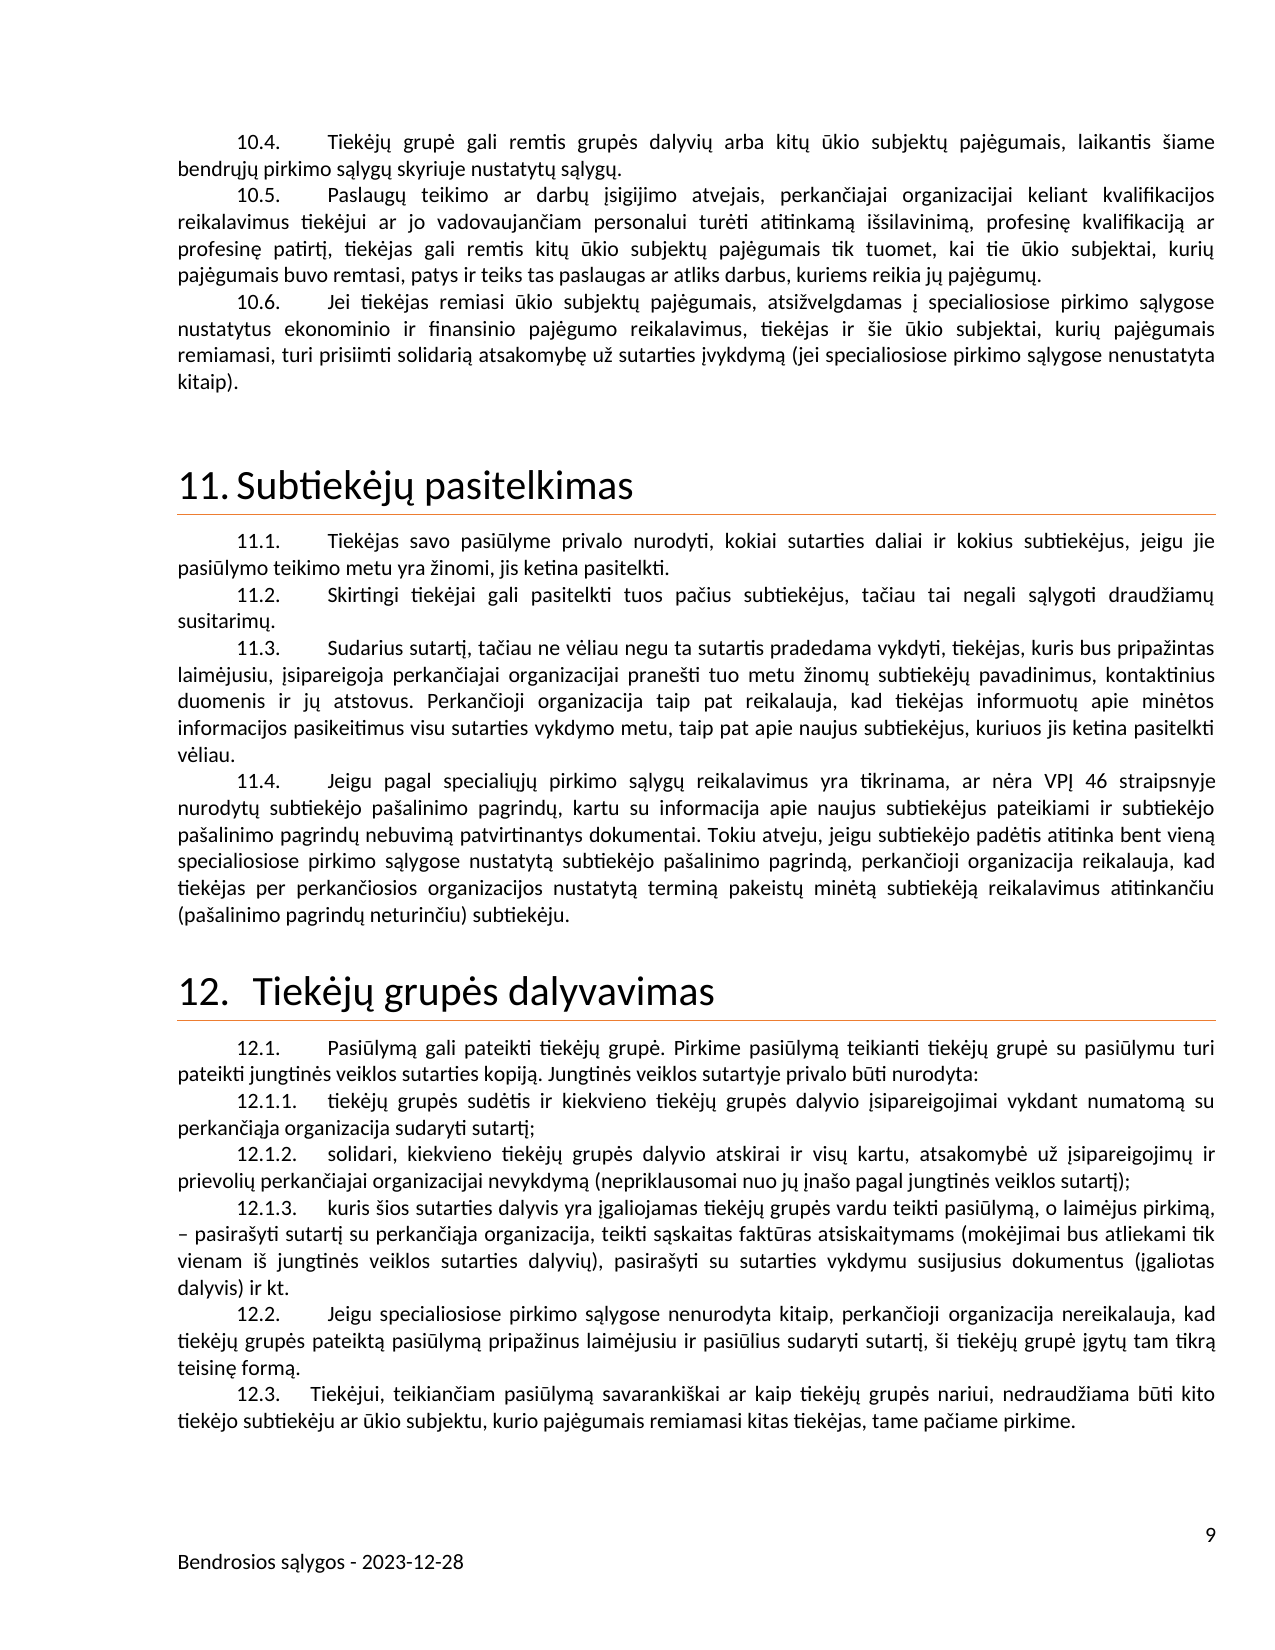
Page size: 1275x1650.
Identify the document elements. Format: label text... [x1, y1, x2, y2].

list Pasiūlymą gali pateikti tiekėjų grupė. Pirkime pasiūlymą teikianti tiekėjų grupė su pasiūlymu turi pateikti jungtinės veiklos sutarties kopiją. Jungtinės veiklos sutartyje privalo būti nurodyta: [177, 1034, 1216, 1087]
list Jei tiekėjas remiasi ūkio subjektų pajėgumais, atsižvelgdamas į specialiosiose pirkimo sąlygose nustatytus ekonominio ir finansinio pajėgumo reikalavimus, tiekėjas ir šie ūkio subjektai, kurių pajėgumais remiamasi, turi prisiimti solidarią atsakomybę už sutarties įvykdymą (jei specialiosiose pirkimo sąlygose nenustatyta kitaip). [177, 288, 1216, 395]
list Jeigu specialiosiose pirkimo sąlygose nenurodyta kitaip, perkančioji organizacija nereikalauja, kad tiekėjų grupės pateiktą pasiūlymą pripažinus laimėjusiu ir pasiūlius sudaryti sutartį, ši tiekėjų grupė įgytų tam tikrą teisinę formą. [177, 1300, 1216, 1380]
subtitle Subtiekėjų pasitelkimas [177, 459, 1216, 514]
list Tiekėjas savo pasiūlyme privalo nurodyti, kokiai sutarties daliai ir kokius subtiekėjus, jeigu jie pasiūlymo teikimo metu yra žinomi, jis ketina pasitelkti. [177, 528, 1216, 581]
list Paslaugų teikimo ar darbų įsigijimo atvejais, perkančiajai organizacijai keliant kvalifikacijos reikalavimus tiekėjui ar jo vadovaujančiam personalui turėti atitinkamą išsilavinimą, profesinę kvalifikaciją ar profesinę patirtį, tiekėjas gali remtis kitų ūkio subjektų pajėgumais tik tuomet, kai tie ūkio subjektai, kurių pajėgumais buvo remtasi, patys ir teiks tas paslaugas ar atliks darbus, kuriems reikia jų pajėgumų. [177, 182, 1216, 288]
list tiekėjų grupės sudėtis ir kiekvieno tiekėjų grupės dalyvio įsipareigojimai vykdant numatomą su perkančiąja organizacija sudaryti sutartį; [177, 1087, 1216, 1140]
list Tiekėjų grupė gali remtis grupės dalyvių arba kitų ūkio subjektų pajėgumais, laikantis šiame bendrųjų pirkimo sąlygų skyriuje nustatytų sąlygų. [177, 128, 1216, 182]
subtitle Tiekėjų grupės dalyvavimas [177, 965, 1216, 1020]
list Jeigu pagal specialiųjų pirkimo sąlygų reikalavimus yra tikrinama, ar nėra VPĮ 46 straipsnyje nurodytų subtiekėjo pašalinimo pagrindų, kartu su informacija apie naujus subtiekėjus pateikiami ir subtiekėjo pašalinimo pagrindų nebuvimą patvirtinantys dokumentai. Tokiu atveju, jeigu subtiekėjo padėtis atitinka bent vieną specialiosiose pirkimo sąlygose nustatytą subtiekėjo pašalinimo pagrindą, perkančioji organizacija reikalauja, kad tiekėjas per perkančiosios organizacijos nustatytą terminą pakeistų minėtą subtiekėją reikalavimus atitinkančiu (pašalinimo pagrindų neturinčiu) subtiekėju. [177, 768, 1216, 928]
list kuris šios sutarties dalyvis yra įgaliojamas tiekėjų grupės vardu teikti pasiūlymą, o laimėjus pirkimą, – pasirašyti sutartį su perkančiąja organizacija, teikti sąskaitas faktūras atsiskaitymams (mokėjimai bus atliekami tik vienam iš jungtinės veiklos sutarties dalyvių), pasirašyti su sutarties vykdymu susijusius dokumentus (įgaliotas dalyvis) ir kt. [177, 1194, 1216, 1300]
list Sudarius sutartį, tačiau ne vėliau negu ta sutartis pradedama vykdyti, tiekėjas, kuris bus pripažintas laimėjusiu, įsipareigoja perkančiajai organizacijai pranešti tuo metu žinomų subtiekėjų pavadinimus, kontaktinius duomenis ir jų atstovus. Perkančioji organizacija taip pat reikalauja, kad tiekėjas informuotų apie minėtos informacijos pasikeitimus visu sutarties vykdymo metu, taip pat apie naujus subtiekėjus, kuriuos jis ketina pasitelkti vėliau. [177, 634, 1216, 768]
list Tiekėjui, teikiančiam pasiūlymą savarankiškai ar kaip tiekėjų grupės nariui, nedraudžiama būti kito tiekėjo subtiekėju ar ūkio subjektu, kurio pajėgumais remiamasi kitas tiekėjas, tame pačiame pirkime. [177, 1380, 1216, 1434]
list solidari, kiekvieno tiekėjų grupės dalyvio atskirai ir visų kartu, atsakomybė už įsipareigojimų ir prievolių perkančiajai organizacijai nevykdymą (nepriklausomai nuo jų įnašo pagal jungtinės veiklos sutartį); [177, 1140, 1216, 1194]
list Skirtingi tiekėjai gali pasitelkti tuos pačius subtiekėjus, tačiau tai negali sąlygoti draudžiamų susitarimų. [177, 581, 1216, 634]
